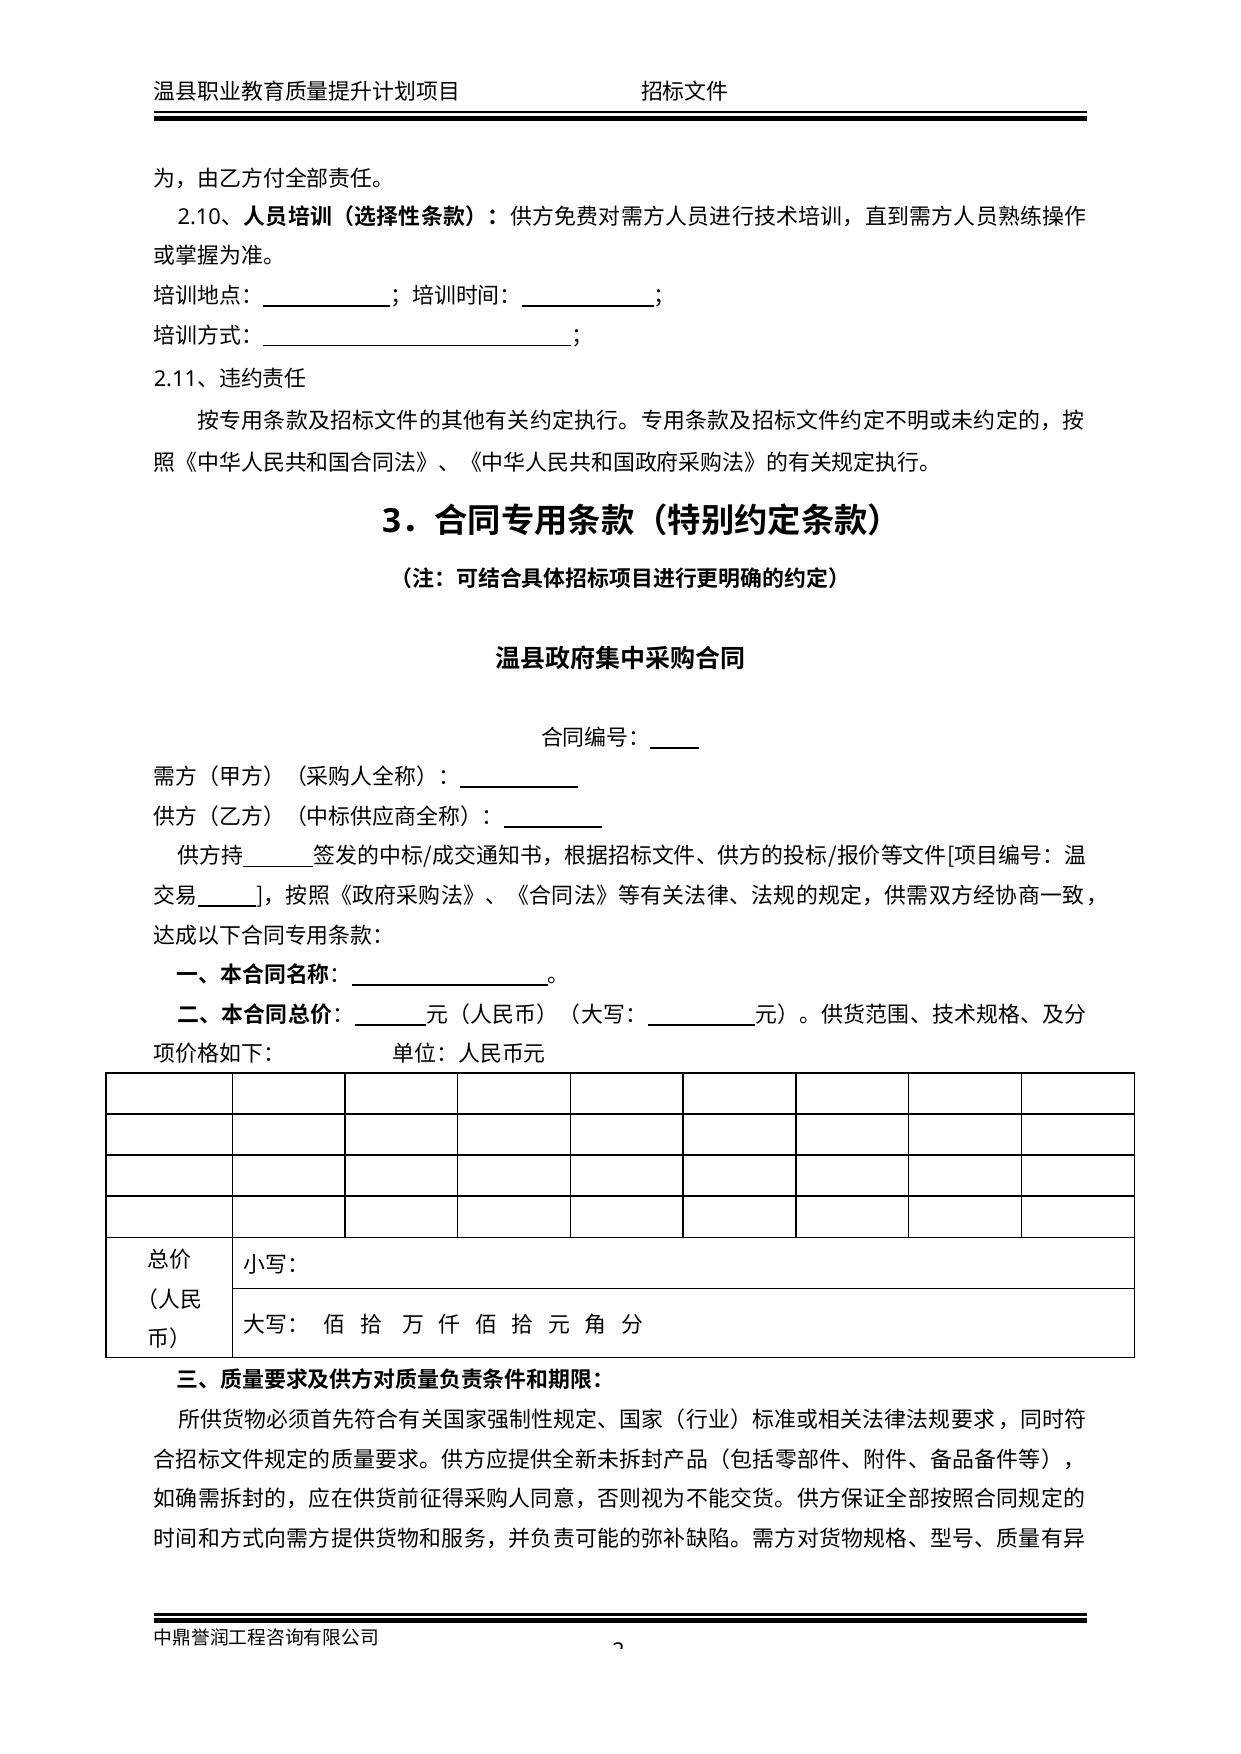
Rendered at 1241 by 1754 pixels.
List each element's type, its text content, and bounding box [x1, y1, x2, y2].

text 三、质量要求及供方对质量负责条件和期限： [153, 1358, 1087, 1398]
table_cell [458, 1197, 570, 1237]
text 需方（甲方）（采购人全称）： [153, 755, 1087, 795]
text 供方（乙方）（中标供应商全称）： [153, 795, 1087, 834]
table_cell [458, 1156, 570, 1195]
table_cell [233, 1115, 344, 1154]
table_cell [571, 1197, 682, 1237]
table_cell [571, 1156, 682, 1195]
table_cell [684, 1156, 795, 1195]
table_header [107, 1074, 232, 1113]
table_cell [107, 1156, 232, 1195]
table_cell [1022, 1197, 1134, 1237]
table_cell [909, 1156, 1021, 1195]
table_cell [107, 1197, 232, 1237]
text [153, 153, 1087, 195]
table_header [797, 1074, 908, 1113]
table_cell [909, 1115, 1021, 1154]
table_cell [346, 1197, 457, 1237]
table_cell 小写： [233, 1238, 1134, 1287]
table_header [346, 1074, 457, 1113]
table_cell [346, 1156, 457, 1195]
table_cell [346, 1115, 457, 1154]
text （注：可结合具体招标项目进行更明确的约定） [153, 557, 1087, 597]
table_cell [909, 1197, 1021, 1237]
text 合同编号： [153, 716, 1087, 755]
table_cell [1022, 1156, 1134, 1195]
text 2.11、违约责任 [153, 353, 1087, 395]
table_cell [797, 1156, 908, 1195]
table_header [458, 1074, 570, 1113]
text 3．合同专用条款（特别约定条款） [153, 478, 1087, 557]
table_cell [107, 1115, 232, 1154]
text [153, 1398, 1087, 1556]
table_cell [684, 1197, 795, 1237]
text 一、本合同名称： 。 [153, 953, 1087, 993]
text 2.10、人员培训（选择性条款）：供方免费对需方人员进行技术培训，直到需方人员熟练操作或掌握为准。 [153, 195, 1087, 274]
table_cell [797, 1197, 908, 1237]
text 培训方式： ； [153, 314, 1087, 353]
table_header [684, 1074, 795, 1113]
text 按专用条款及招标文件的其他有关约定执行。专用条款及招标文件约定不明或未约定的，按照《中华人民共和国合同法》、《中华人民共和国政府采购法》的有关规定执行。 [153, 395, 1087, 478]
table_cell 大写： 佰 拾 万 仟 佰 拾 元 角 分 [233, 1289, 1134, 1357]
text 温县政府集中采购合同 [153, 637, 1087, 676]
table_cell [571, 1115, 682, 1154]
table_cell [797, 1115, 908, 1154]
table_header [909, 1074, 1021, 1113]
table_cell 总价 （人民币） [107, 1238, 232, 1357]
table_cell [1022, 1115, 1134, 1154]
table_cell [233, 1156, 344, 1195]
table_header [571, 1074, 682, 1113]
table_cell [458, 1115, 570, 1154]
text 二、本合同总价： 元（人民币）（大写： 元）。供货范围、技术规格、及分项价格如下： 单位：人民币元 [153, 993, 1087, 1072]
text 培训地点： ；培训时间： ； [153, 274, 1087, 314]
table_cell [233, 1197, 344, 1237]
text 供方持 签发的中标/成交通知书，根据招标文件、供方的投标/报价等文件[项目编号：温交易 ]，按照《政府采购法》、《合同法》等有关法律、法规的规定，供需双方经协商一致，达成以下合同专用条款： [153, 834, 1087, 953]
table_cell [684, 1115, 795, 1154]
table_header [233, 1074, 344, 1113]
table_header [1022, 1074, 1134, 1113]
